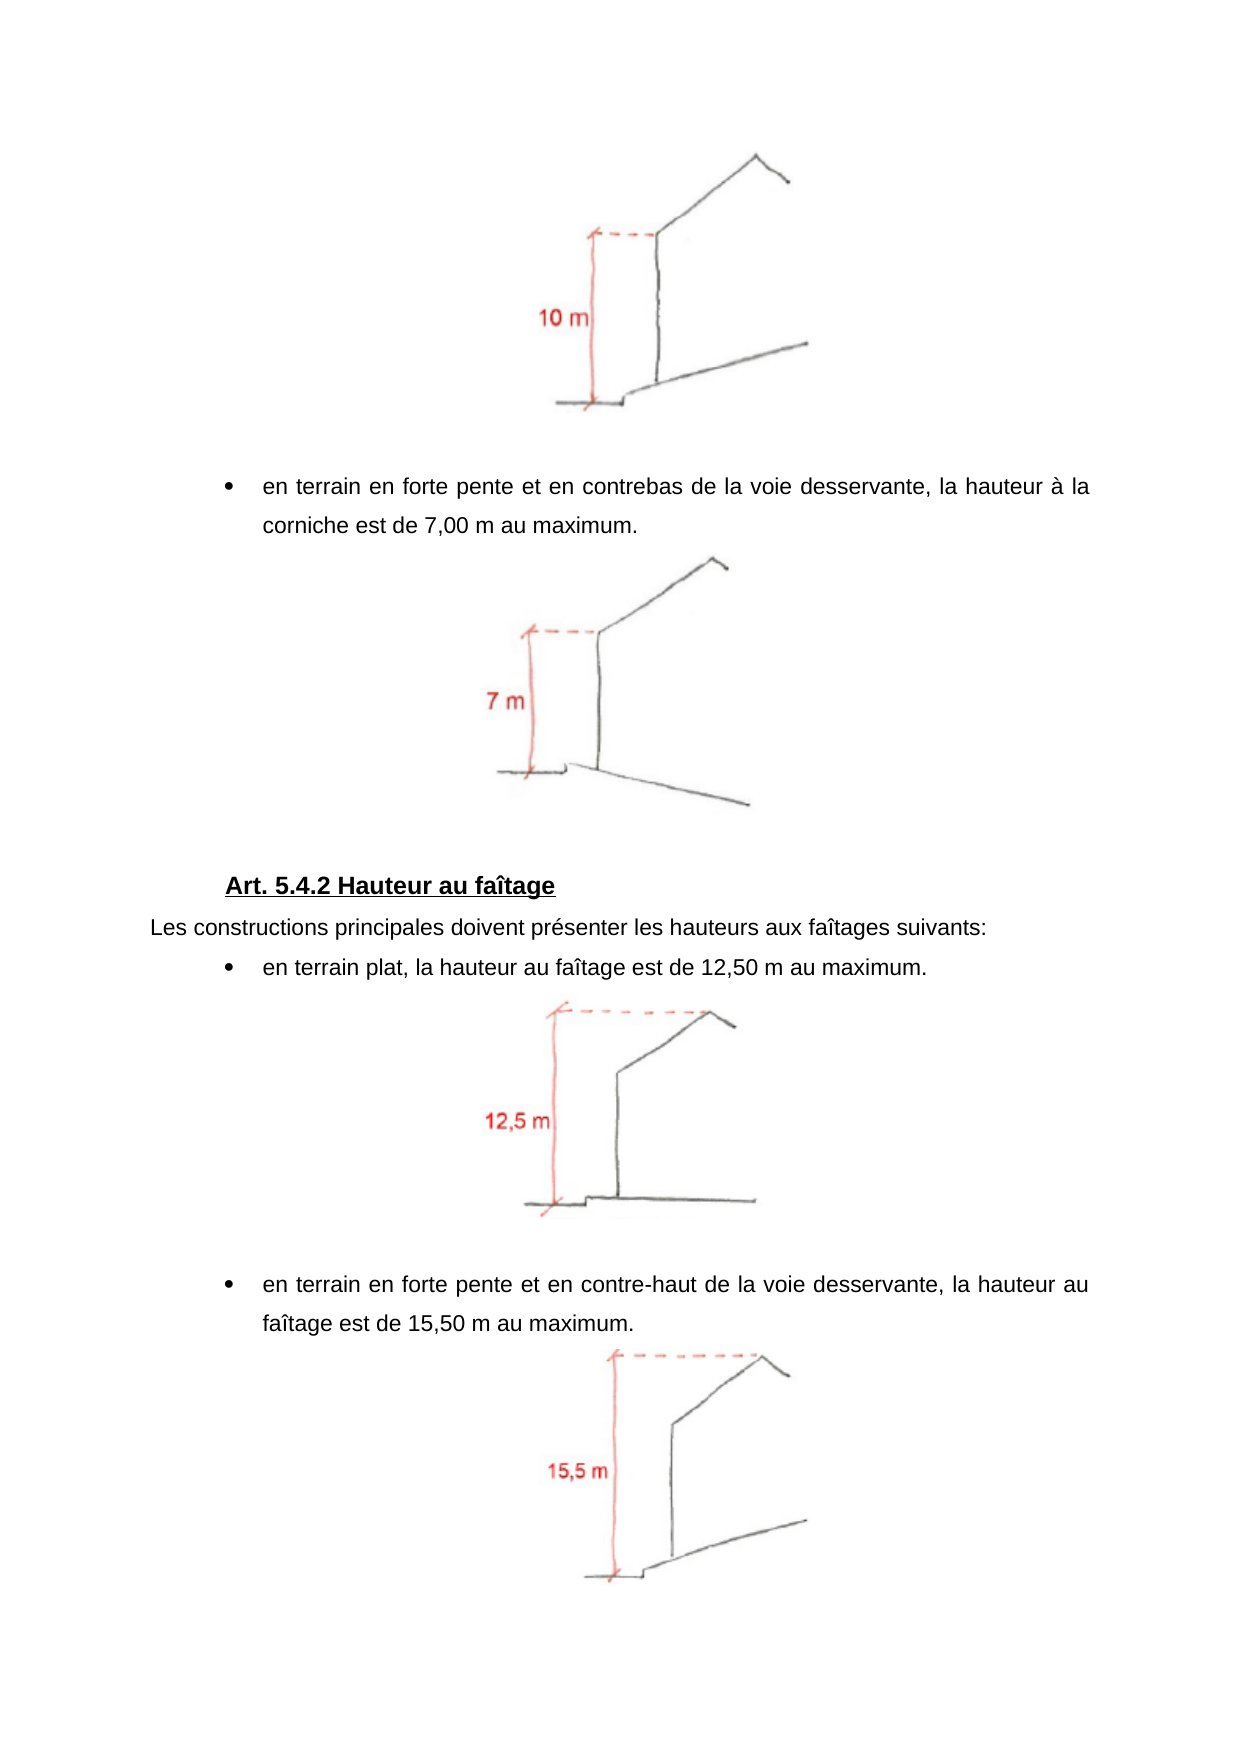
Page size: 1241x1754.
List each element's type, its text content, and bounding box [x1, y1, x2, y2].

picture [538, 150, 814, 421]
list en terrain plat, la hauteur au faîtage est de 12,50 m au maximum. [225, 954, 1090, 980]
picture [538, 1349, 815, 1589]
list en terrain en forte pente et en contrebas de la voie desservante, la hauteur à la corniche est de 7,00 m au maximum. [225, 473, 1090, 539]
list en terrain en forte pente et en contre-haut de la voie desservante, la hauteur au faîtage est de 15,50 m au maximum. [225, 1271, 1090, 1337]
text Les constructions principales doivent présenter les hauteurs aux faîtages suivants: [150, 914, 1090, 941]
picture [483, 551, 757, 815]
picture [477, 993, 764, 1219]
subtitle Art. 5.4.2 Hauteur au faîtage [225, 871, 1090, 900]
